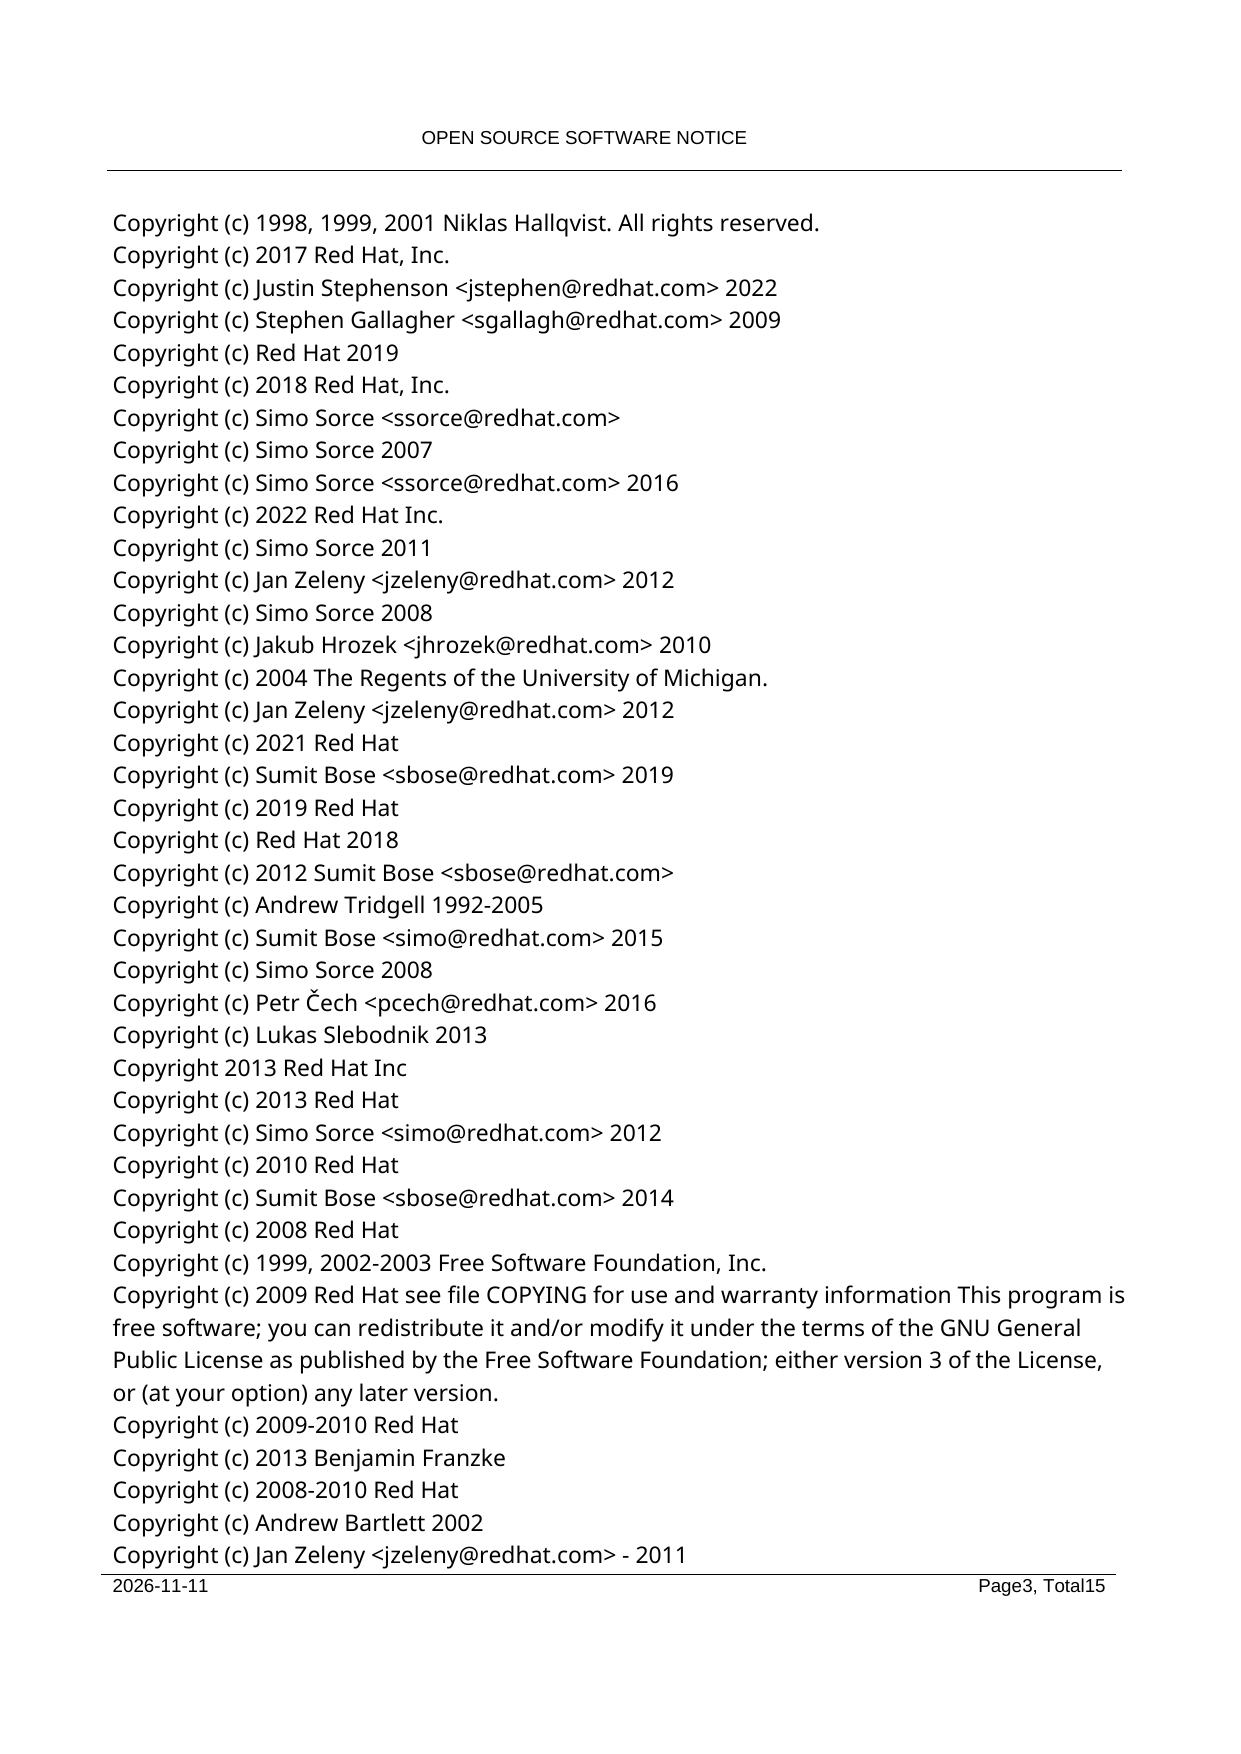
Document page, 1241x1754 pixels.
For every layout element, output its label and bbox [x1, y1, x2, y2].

text [112, 206, 1128, 1571]
